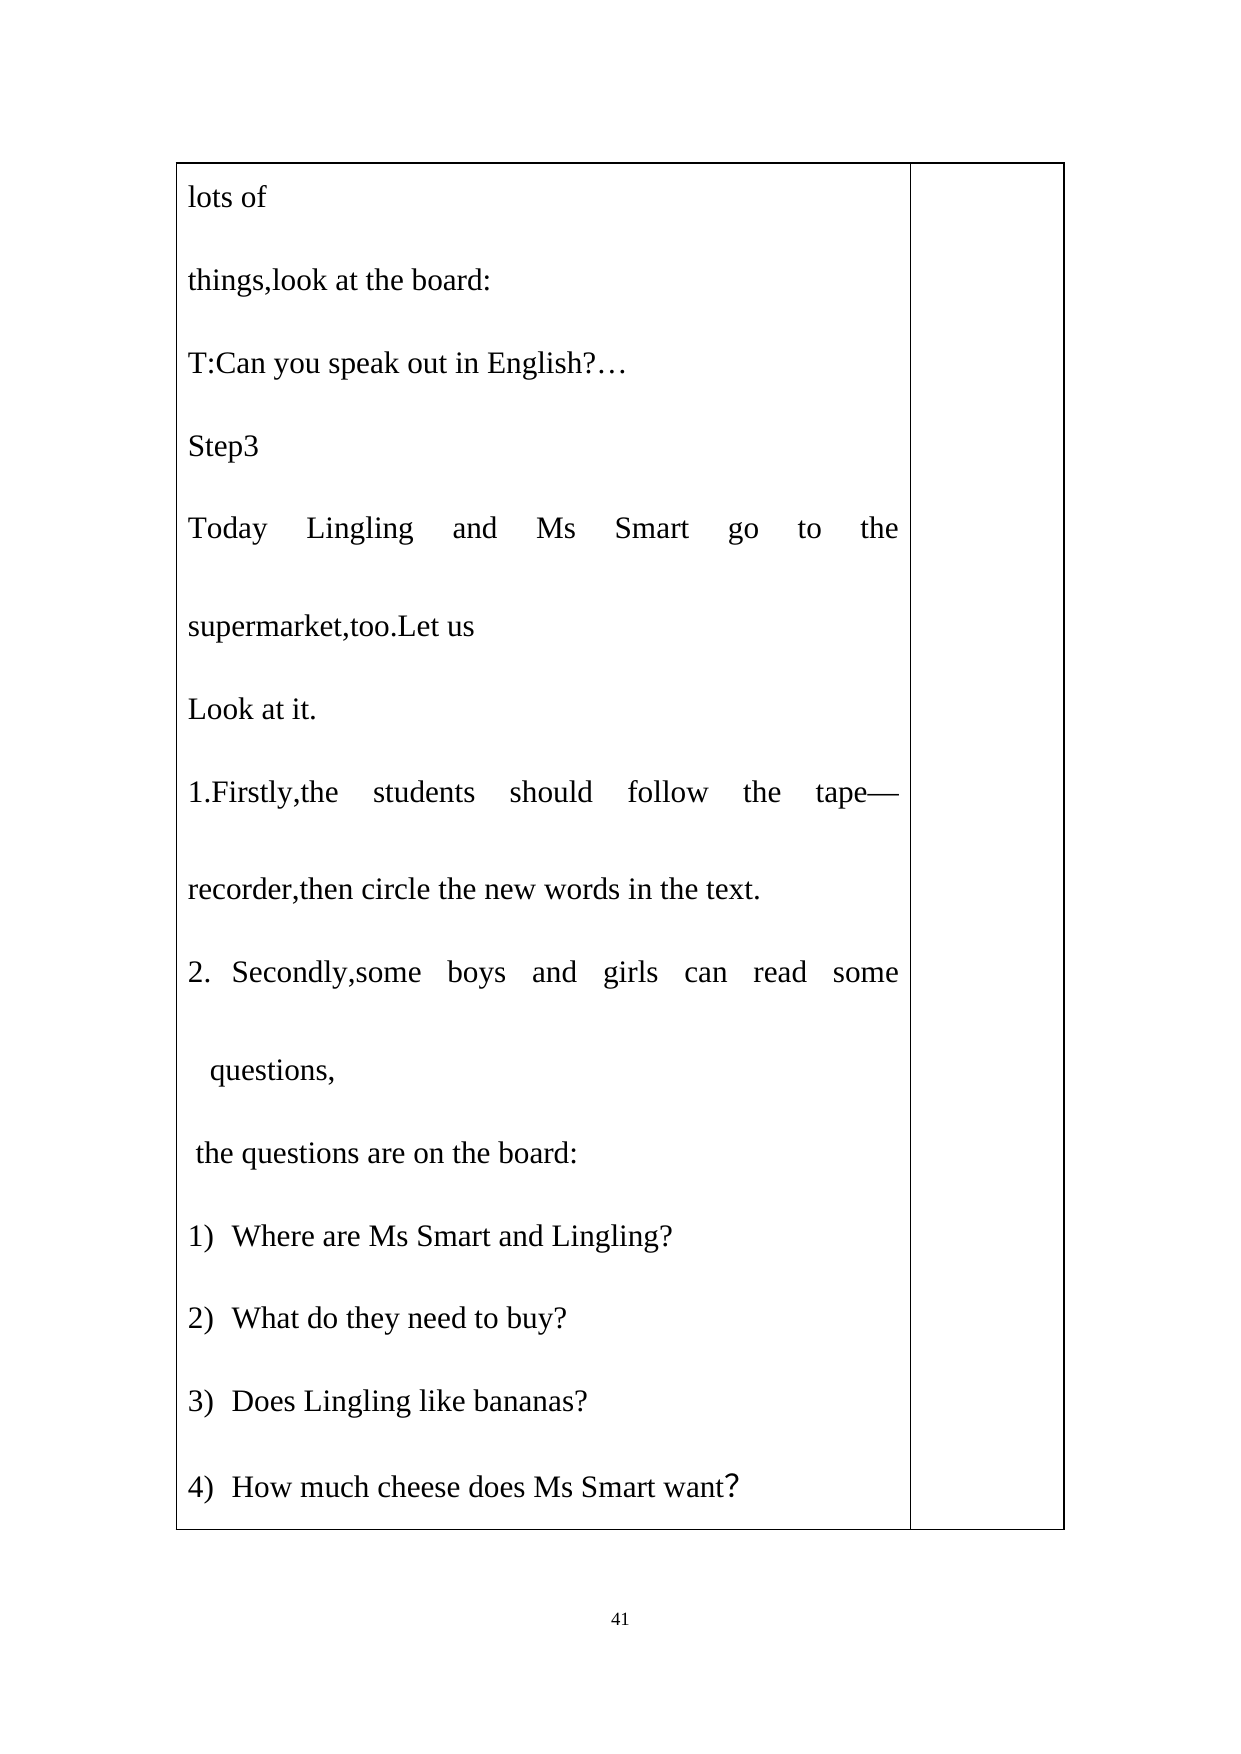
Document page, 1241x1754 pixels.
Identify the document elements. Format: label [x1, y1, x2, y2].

table_cell [177, 164, 910, 1528]
table_cell [911, 164, 1063, 1528]
